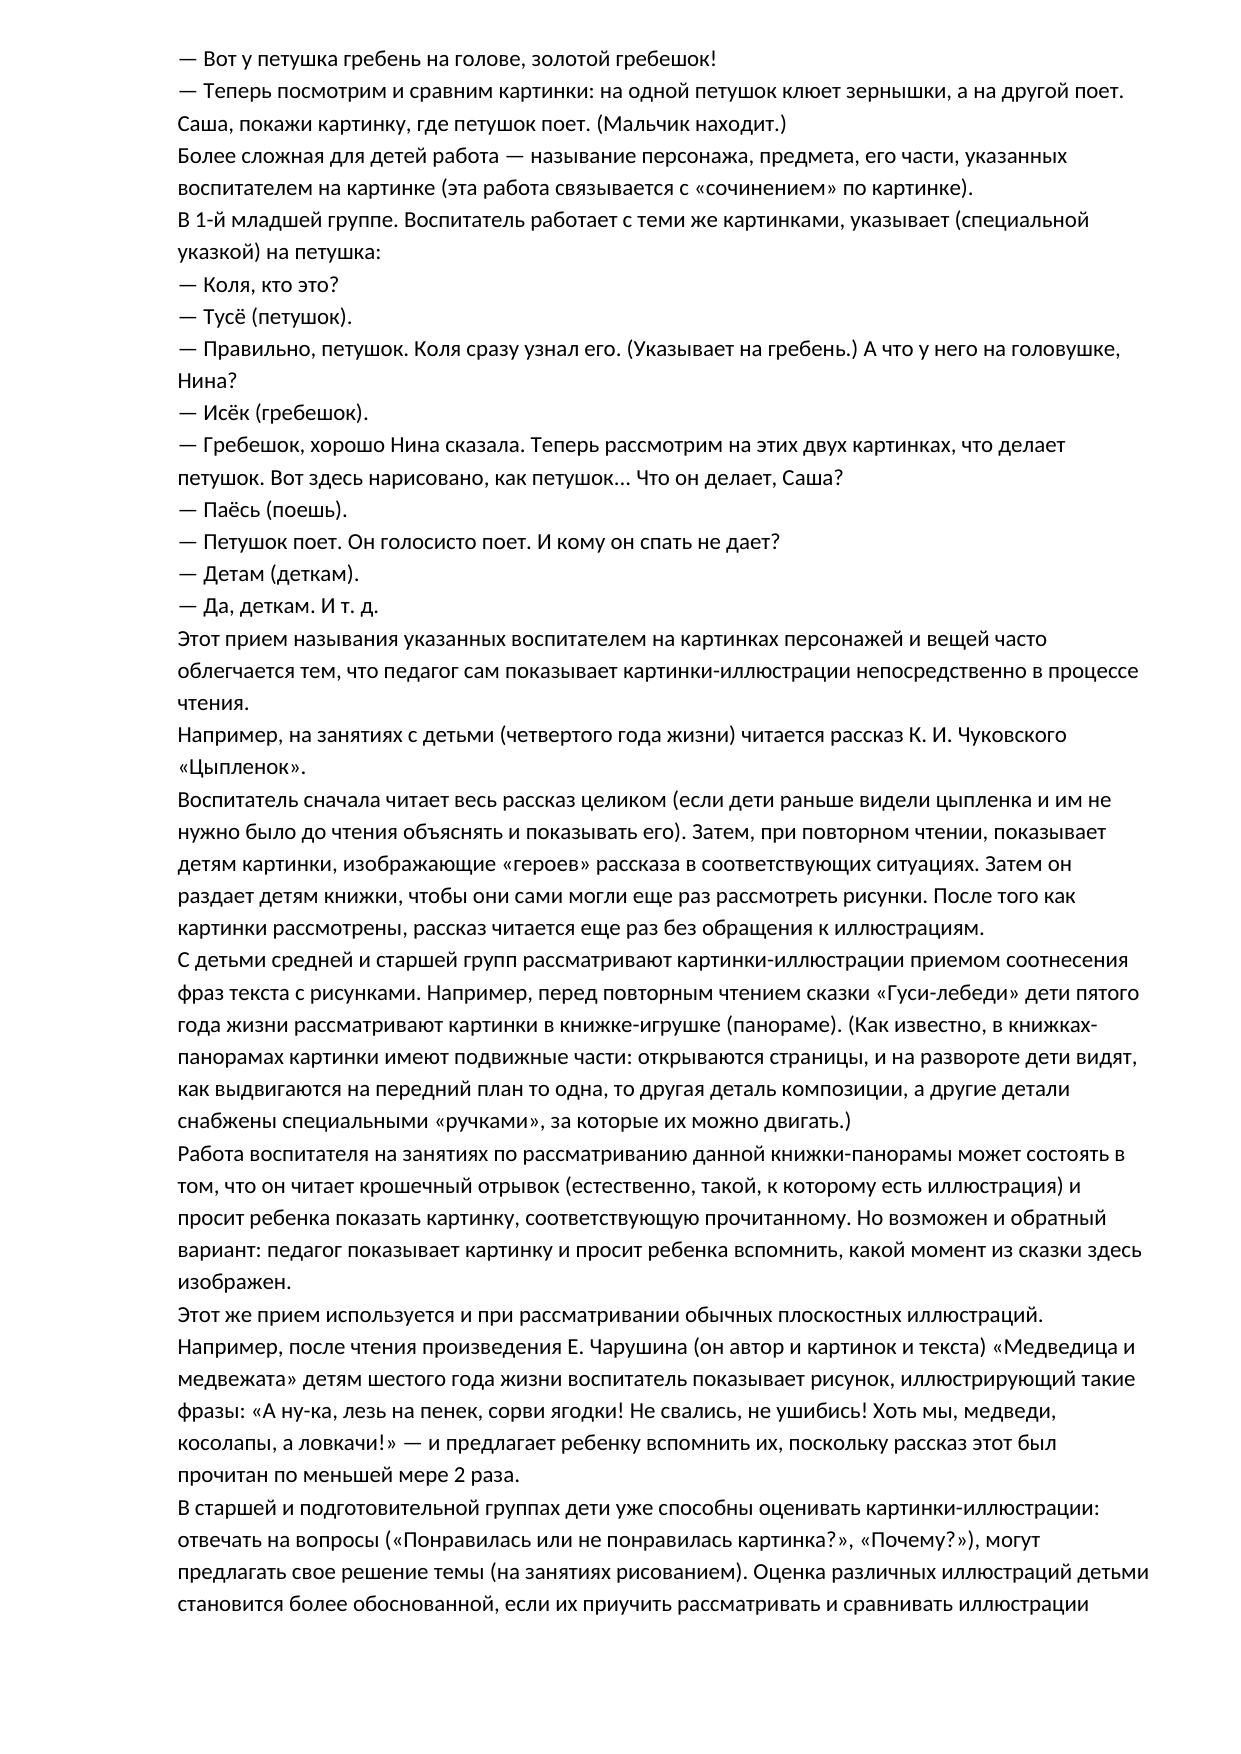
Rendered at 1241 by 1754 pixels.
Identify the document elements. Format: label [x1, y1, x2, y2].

text [177, 44, 1152, 1617]
